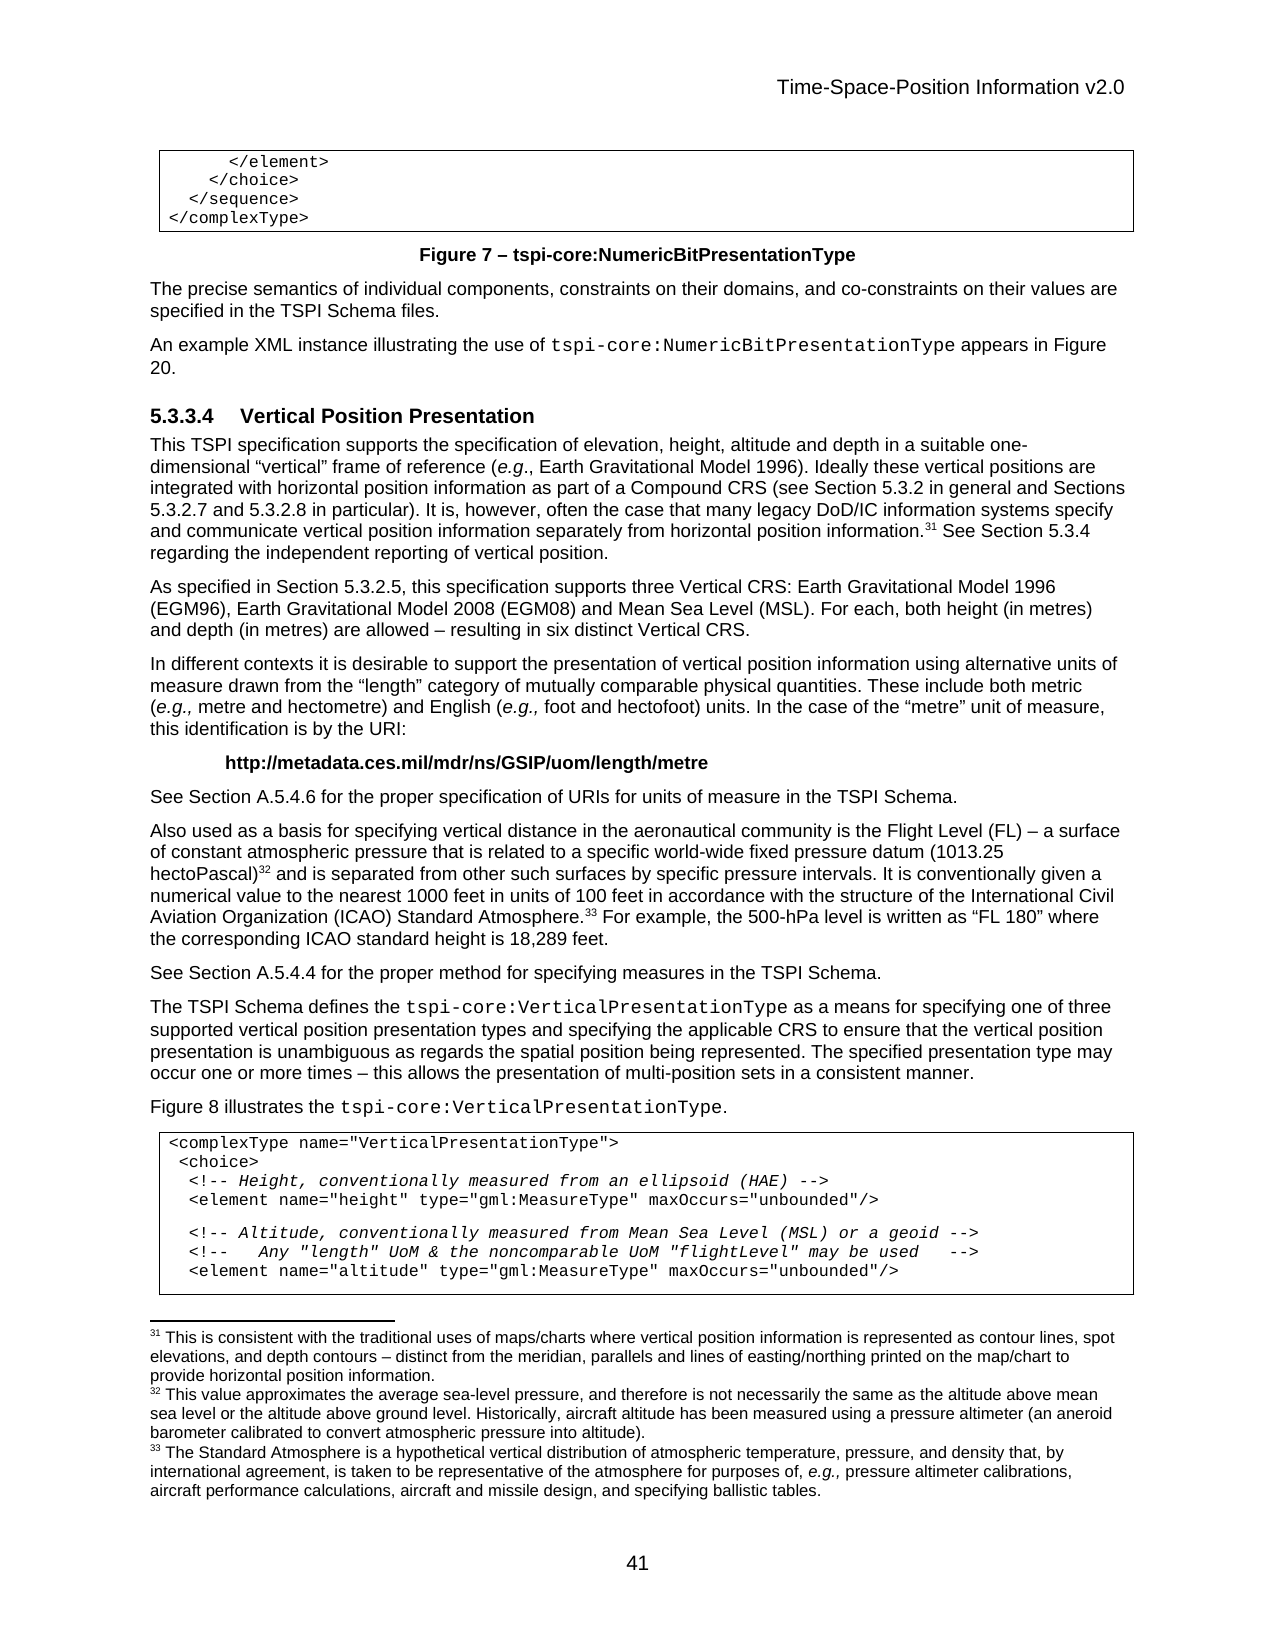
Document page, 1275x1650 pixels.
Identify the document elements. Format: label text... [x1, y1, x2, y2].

text <!-- Any "length" UoM & the noncomparable UoM "flightLevel" may be used --> [160, 1240, 1133, 1259]
text The TSPI Schema defines the tspi-core:VerticalPresentationType as a means for specifying one of three supported vertical position presentation types and specifying the applicable CRS to ensure that the vertical position presentation is unambiguous as regards the spatial position being represented. The specified presentation type may occur one or more times – this allows the presentation of multi-position sets in a consistent manner. [150, 996, 1125, 1084]
text <choice> [160, 1151, 1133, 1169]
text See Section A.5.4.6 for the proper specification of URIs for units of measure in the TSPI Schema. [150, 786, 1125, 807]
text <!-- Height, conventionally measured from an ellipsoid (HAE) --> [160, 1169, 1133, 1188]
text </choice> [160, 169, 1133, 188]
text <element name="height" type="gml:MeasureType" maxOccurs="unbounded"/> [160, 1188, 1133, 1210]
subtitle Vertical Position Presentation [150, 404, 1125, 428]
text See Section A.5.4.4 for the proper method for specifying measures in the TSPI Schema. [150, 962, 1125, 983]
text <element name="altitude" type="gml:MeasureType" maxOccurs="unbounded"/> [160, 1259, 1133, 1281]
text Figure 7 – tspi-core:NumericBitPresentationType [150, 244, 1125, 266]
text An example XML instance illustrating the use of tspi-core:NumericBitPresentationType appears in Figure 20. [150, 334, 1125, 379]
text Also used as a basis for specifying vertical distance in the aeronautical community is the Flight Level (FL) – a surface of constant atmospheric pressure that is related to a specific world-wide fixed pressure datum (1013.25 hectoPascal) and is separated from other such surfaces by specific pressure intervals. It is conventionally given a numerical value to the nearest 1000 feet in units of 100 feet in accordance with the structure of the International Civil Aviation Organization (ICAO) Standard Atmosphere. For example, the 500-hPa level is written as “FL 180” where the corresponding ICAO standard height is 18,289 feet. [150, 820, 1125, 949]
text The precise semantics of individual components, constraints on their domains, and co-constraints on their values are specified in the TSPI Schema files. [150, 278, 1125, 321]
text As specified in Section 5.3.2.5, this specification supports three Vertical CRS: Earth Gravitational Model 1996 (EGM96), Earth Gravitational Model 2008 (EGM08) and Mean Sea Level (MSL). For each, both height (in metres) and depth (in metres) are allowed – resulting in six distinct Vertical CRS. [150, 576, 1125, 640]
text This TSPI specification supports the specification of elevation, height, altitude and depth in a suitable one-dimensional “vertical” frame of reference (e.g., Earth Gravitational Model 1996). Ideally these vertical positions are integrated with horizontal position information as part of a Compound CRS (see Section 5.3.2 in general and Sections 5.3.2.7 and 5.3.2.8 in particular). It is, however, often the case that many legacy DoD/IC information systems specify and communicate vertical position information separately from horizontal position information. See Section 5.3.4 regarding the independent reporting of vertical position. [150, 434, 1125, 563]
text Figure 8 illustrates the tspi-core:VerticalPresentationType. [150, 1096, 1125, 1119]
text </element> [160, 151, 1133, 169]
text </sequence> [160, 188, 1133, 207]
text http://metadata.ces.mil/mdr/ns/GSIP/uom/length/metre [225, 752, 1125, 773]
text <!-- Altitude, conventionally measured from Mean Sea Level (MSL) or a geoid --> [160, 1221, 1133, 1240]
text <complexType name="VerticalPresentationType"> [160, 1133, 1133, 1151]
text </complexType> [160, 207, 1133, 231]
text In different contexts it is desirable to support the presentation of vertical position information using alternative units of measure drawn from the “length” category of mutually comparable physical quantities. These include both metric (e.g., metre and hectometre) and English (e.g., foot and hectofoot) units. In the case of the “metre” unit of measure, this identification is by the URI: [150, 653, 1125, 739]
